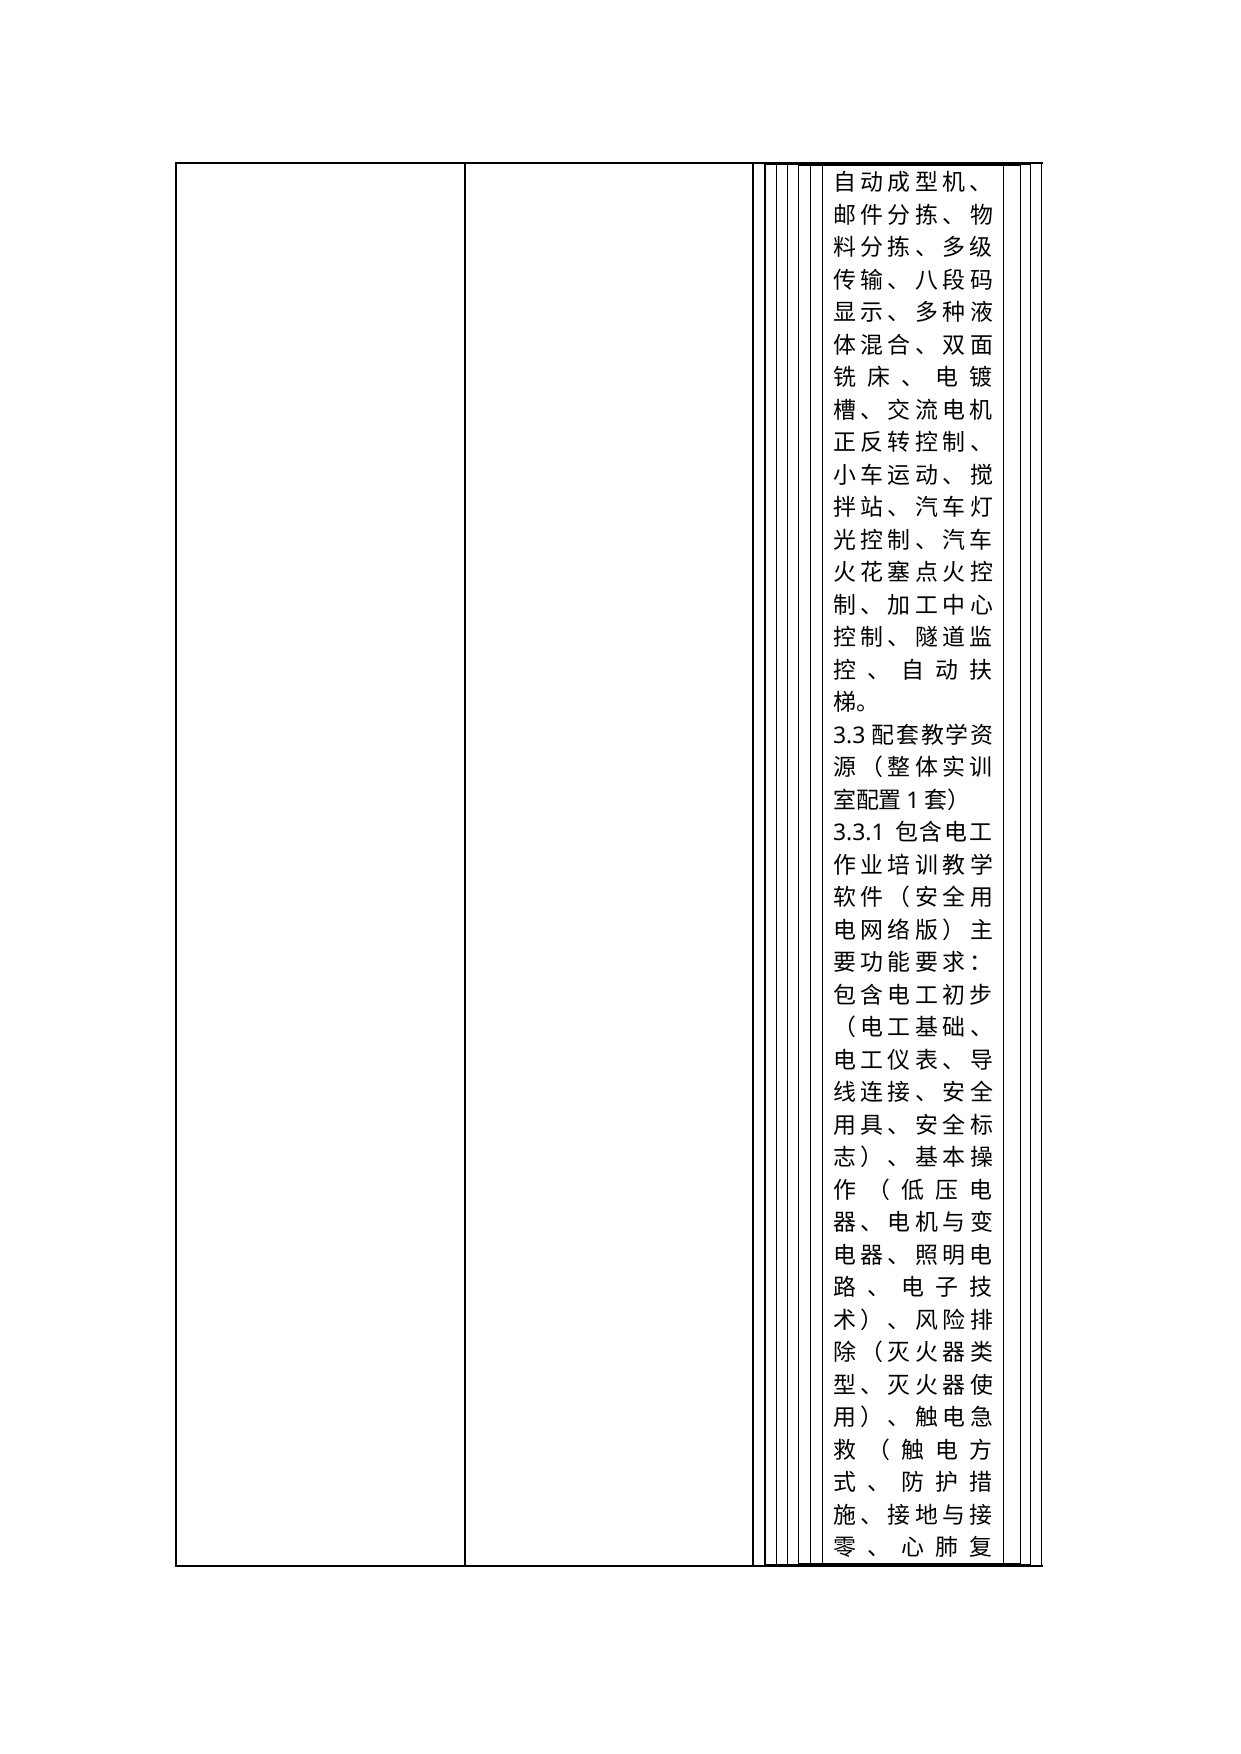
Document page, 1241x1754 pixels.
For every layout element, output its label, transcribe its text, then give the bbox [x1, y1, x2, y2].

table_cell 1 [177, 164, 464, 1565]
table_cell [823, 166, 1003, 1563]
table_cell [466, 164, 752, 1565]
table_cell [1004, 166, 1020, 1563]
table_cell [1021, 165, 1030, 1564]
table_cell [766, 165, 776, 1564]
table_cell [799, 166, 810, 1563]
table_cell [777, 165, 787, 1564]
table_cell [754, 164, 764, 1565]
table_cell [811, 166, 822, 1563]
table_cell [788, 165, 798, 1564]
table_cell [1031, 164, 1041, 1565]
